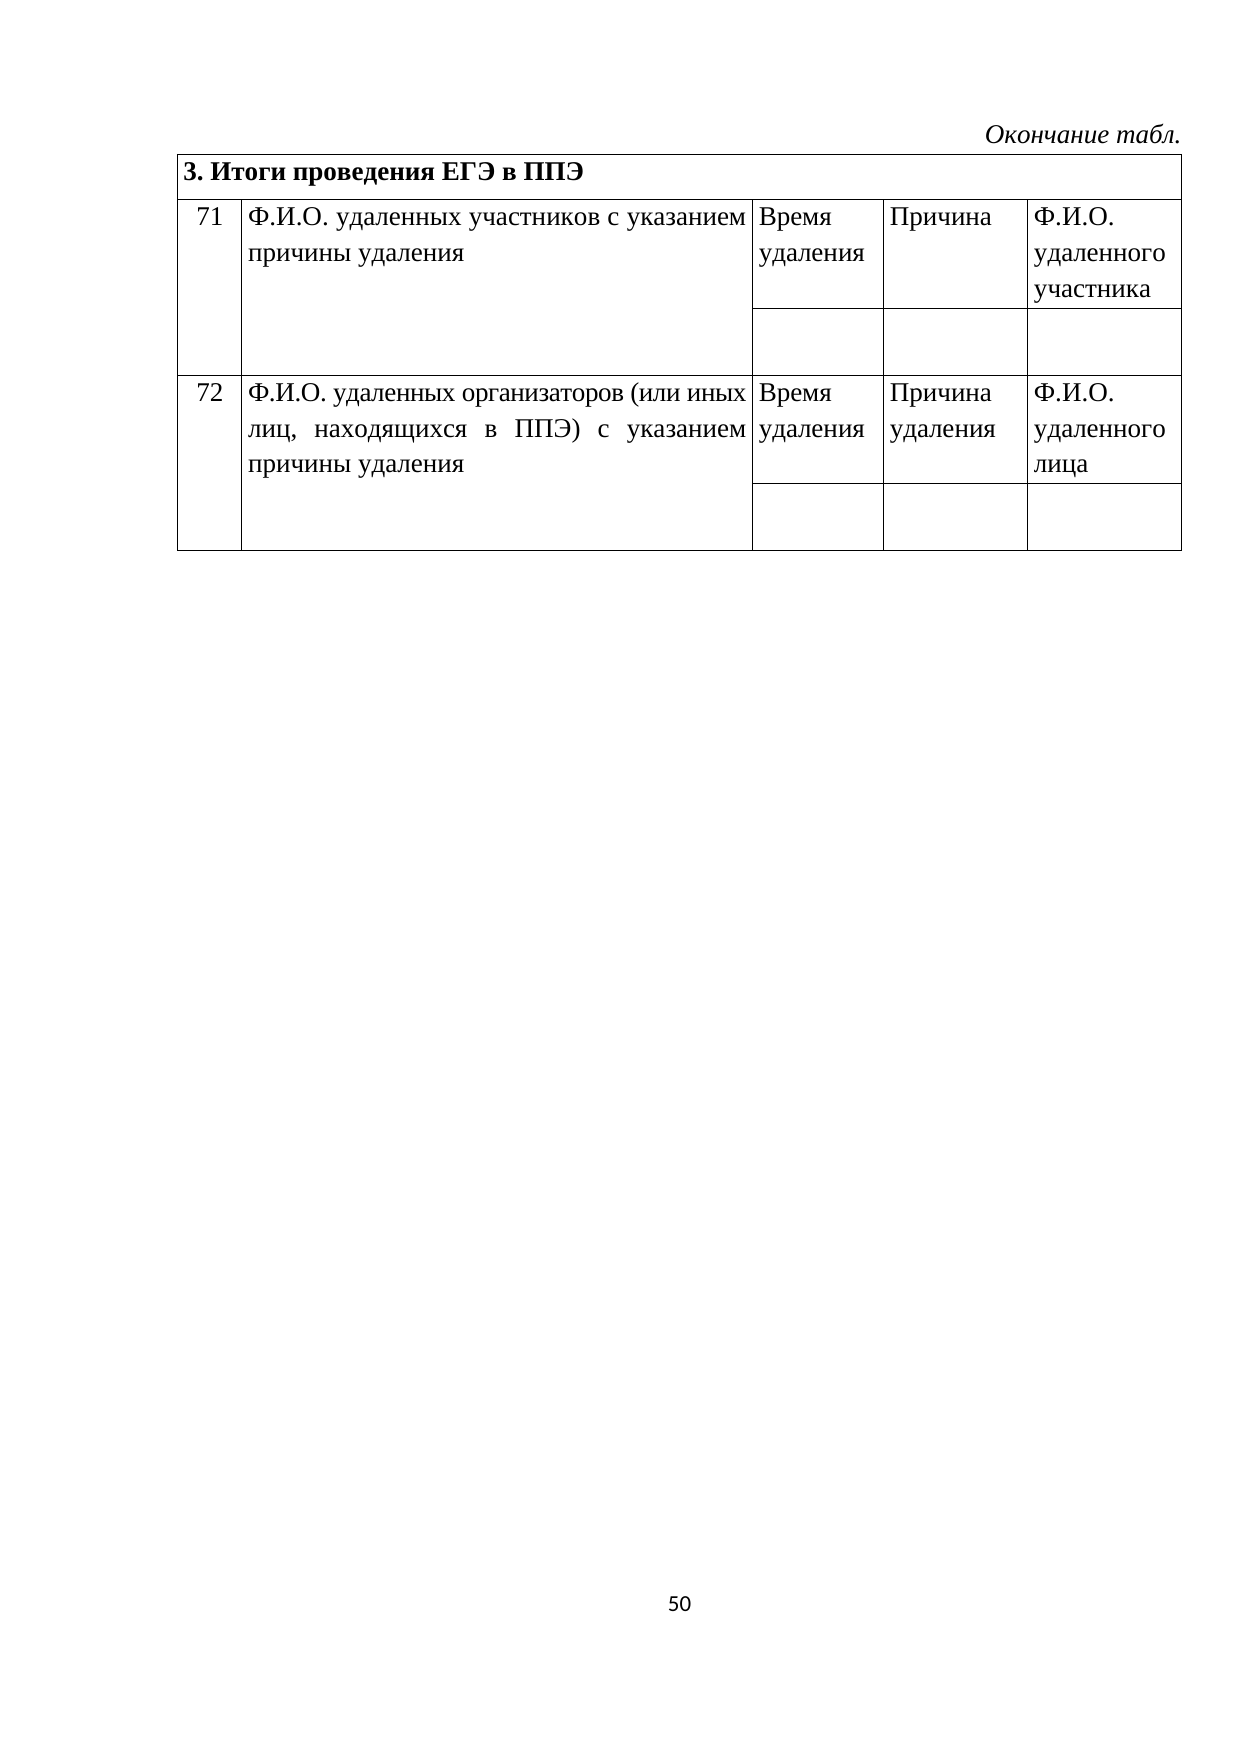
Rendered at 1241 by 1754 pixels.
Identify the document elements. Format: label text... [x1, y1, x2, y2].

table_cell [884, 484, 1027, 550]
table_cell Причина [884, 200, 1027, 307]
table_cell [1028, 484, 1181, 550]
table_cell Время удаления [753, 376, 883, 482]
table_cell Ф.И.О. удаленных участников с указанием причины удаления [242, 200, 752, 375]
table_cell [753, 309, 883, 375]
table_cell Ф.И.О. удаленных организаторов (или иных лиц, находящихся в ППЭ) с указанием причины удаления [242, 376, 752, 550]
table_cell [884, 309, 1027, 375]
table_cell Ф.И.О. удаленного лица [1028, 376, 1181, 482]
table_cell Время удаления [753, 200, 883, 307]
table_cell [753, 484, 883, 550]
table_cell Причина удаления [884, 376, 1027, 482]
table_header 3. Итоги проведения ЕГЭ в ППЭ [178, 155, 1181, 199]
table_cell [1028, 309, 1181, 375]
table_cell 72 [178, 376, 241, 550]
table_cell Ф.И.О. удаленного участника [1028, 200, 1181, 307]
table_cell 71 [178, 200, 241, 375]
text Окончание табл. [177, 118, 1181, 149]
